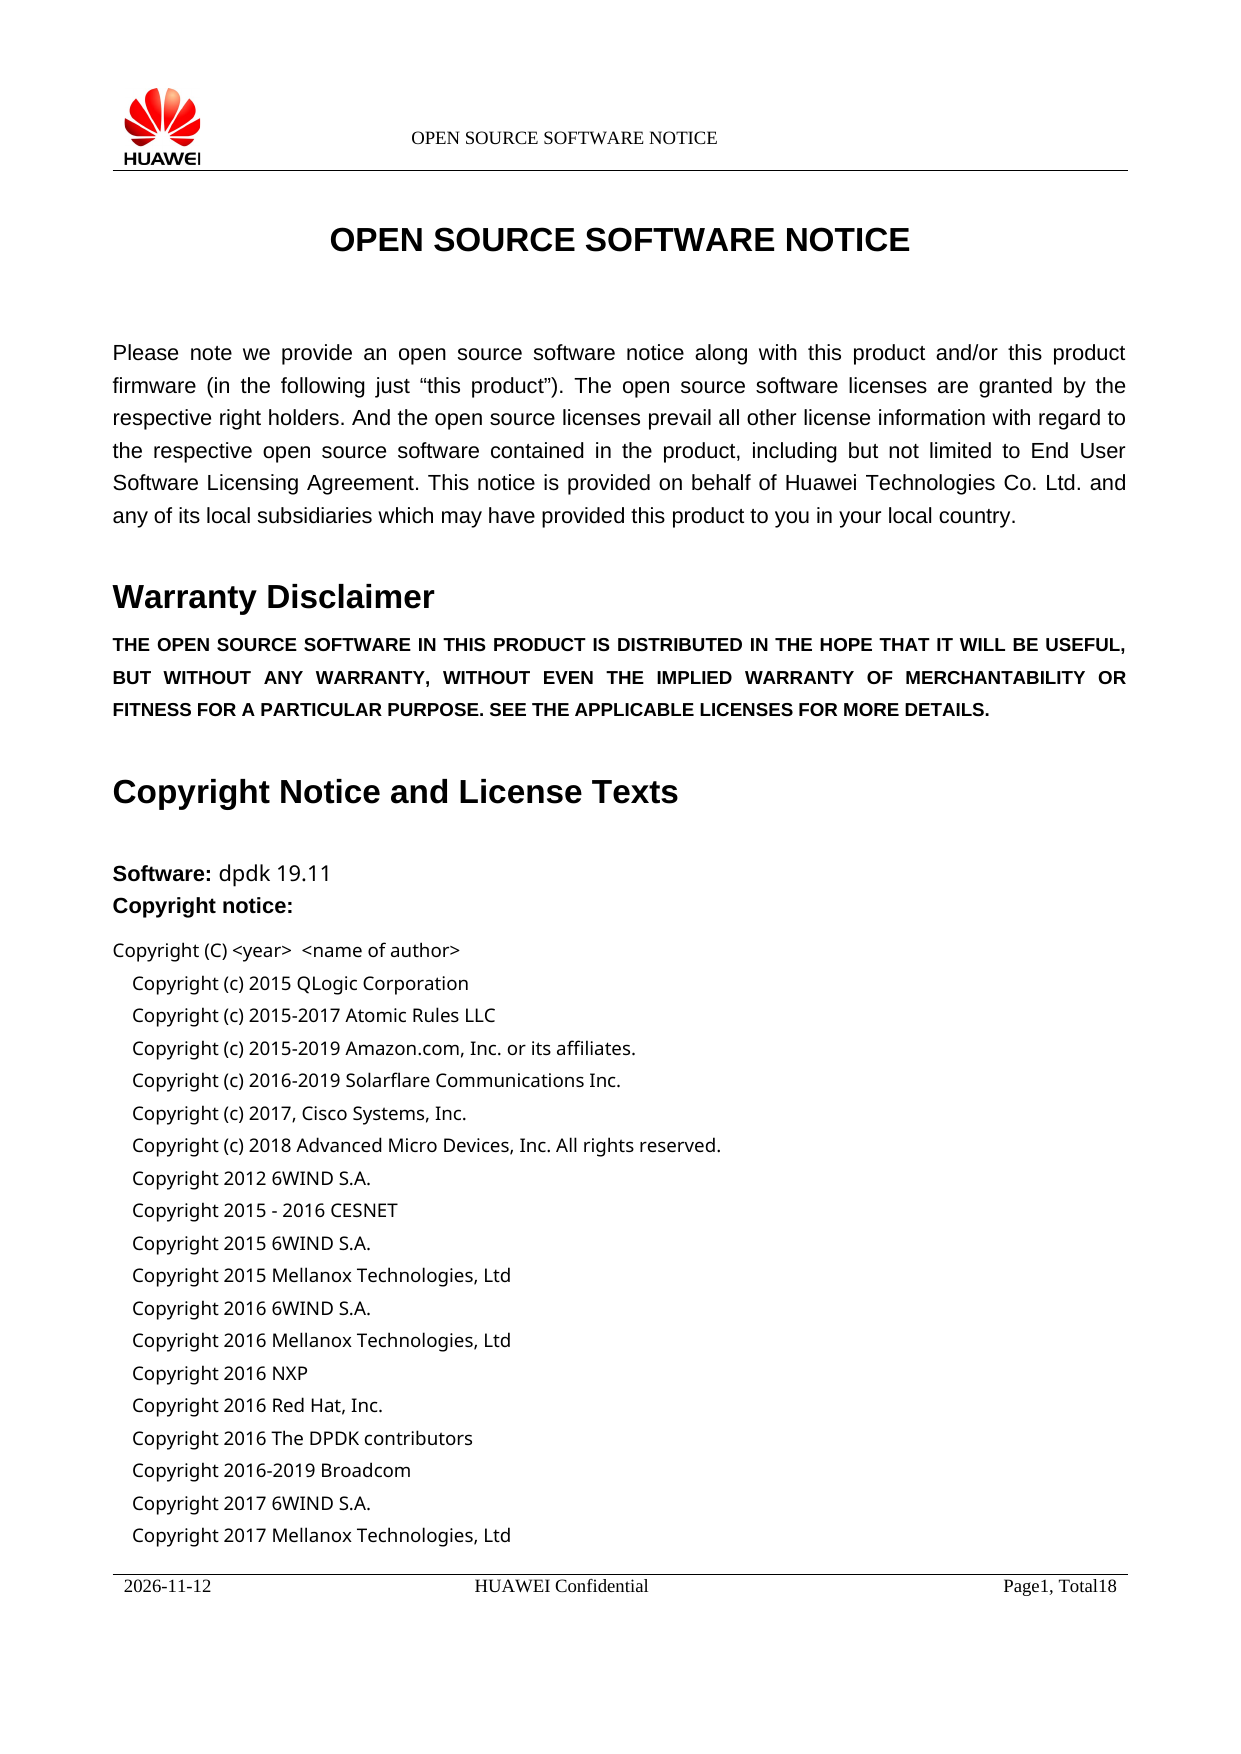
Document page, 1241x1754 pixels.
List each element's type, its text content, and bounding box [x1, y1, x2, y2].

text Copyright 2017 Mellanox Technologies, Ltd [112, 1519, 1128, 1551]
text The open source software in this product is distributed in the hope that it will be useful, but WITHOUT ANY WARRANTY, without even the implied warranty of MERCHANTABILITY or FITNESS FOR A PARTICULAR PURPOSE. See the applicable licenses for more details. [112, 629, 1128, 726]
text Copyright notice: [112, 889, 1128, 921]
text Copyright 2016 6WIND S.A. [112, 1291, 1128, 1324]
text Copyright Notice and License Texts [112, 759, 1128, 824]
picture [124, 88, 201, 165]
text Copyright (c) 2016-2019 Solarflare Communications Inc. [112, 1064, 1128, 1096]
text Copyright 2016 NXP [112, 1356, 1128, 1389]
text Please note we provide an open source software notice along with this product and/or this product firmware (in the following just “this product”). The open source software licenses are granted by the respective right holders. And the open source licenses prevail all other license information with regard to the respective open source software contained in the product, including but not limited to End User Software Licensing Agreement. This notice is provided on behalf of Huawei Technologies Co. Ltd. and any of its local subsidiaries which may have provided this product to you in your local country. [112, 336, 1128, 531]
text Copyright (C) <year> <name of author> [112, 934, 1128, 966]
title Software: dpdk 19.11 [112, 856, 1128, 889]
text Copyright (c) 2017, Cisco Systems, Inc. [112, 1096, 1128, 1129]
text Copyright 2016 Red Hat, Inc. [112, 1389, 1128, 1421]
text Copyright 2016 The DPDK contributors [112, 1421, 1128, 1454]
text Copyright (c) 2015 QLogic Corporation [112, 966, 1128, 999]
text Copyright 2017 6WIND S.A. [112, 1486, 1128, 1519]
text Copyright (c) 2015-2019 Amazon.com, Inc. or its affiliates. [112, 1031, 1128, 1064]
text Warranty Disclaimer [112, 564, 1128, 629]
text Copyright 2012 6WIND S.A. [112, 1161, 1128, 1194]
text Copyright 2015 6WIND S.A. [112, 1226, 1128, 1259]
text OPEN SOURCE SOFTWARE NOTICE [112, 206, 1128, 271]
text Copyright (c) 2018 Advanced Micro Devices, Inc. All rights reserved. [112, 1129, 1128, 1161]
text Copyright 2016-2019 Broadcom [112, 1454, 1128, 1486]
text Copyright (c) 2015-2017 Atomic Rules LLC [112, 999, 1128, 1031]
text Copyright 2015 - 2016 CESNET [112, 1194, 1128, 1226]
text Copyright 2015 Mellanox Technologies, Ltd [112, 1259, 1128, 1291]
text Copyright 2016 Mellanox Technologies, Ltd [112, 1324, 1128, 1356]
